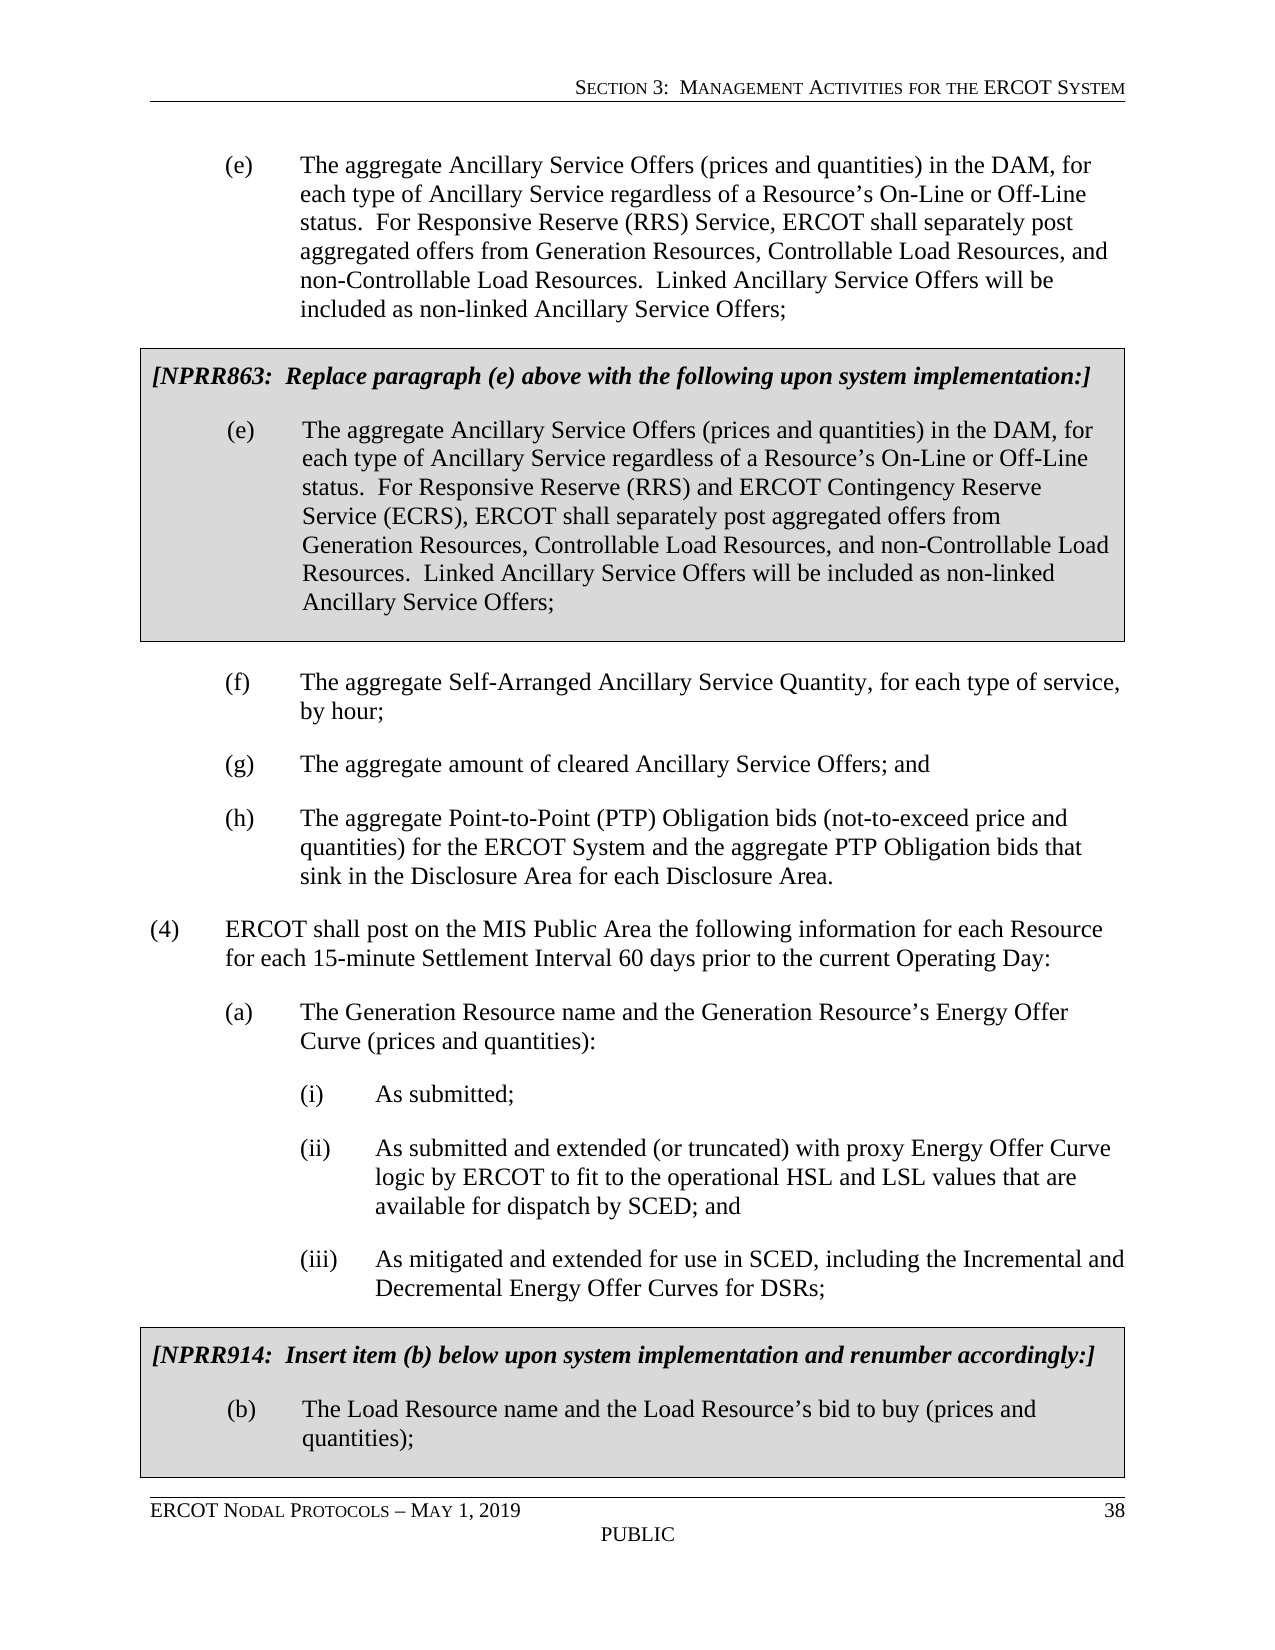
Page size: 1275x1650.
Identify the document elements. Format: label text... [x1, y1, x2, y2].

list (4) ERCOT shall post on the MIS Public Area the following information for each Resource for each 15-minute Settlement Interval 60 days prior to the current Operating Day: [150, 914, 1125, 972]
list (g) The aggregate amount of cleared Ancillary Service Offers; and [225, 749, 1125, 778]
table_header [NPRR863: Replace paragraph (e) above with the following upon system implementation:] (e) The aggregate Ancillary Service Offers (prices and quantities) in the DAM, for each type of Ancillary Service regardless of a Resource’s On-Line or Off-Line status. For Responsive Reserve (RRS) and ERCOT Contingency Reserve Service (ECRS), ERCOT shall separately post aggregated offers from Generation Resources, Controllable Load Resources, and non-Controllable Load Resources. Linked Ancillary Service Offers will be included as non-linked Ancillary Service Offers; [141, 349, 1124, 641]
text (i) As submitted; [300, 1079, 1125, 1108]
list (f) The aggregate Self-Arranged Ancillary Service Quantity, for each type of service, by hour; [225, 667, 1125, 724]
list (h) The aggregate Point-to-Point (PTP) Obligation bids (not-to-exceed price and quantities) for the ERCOT System and the aggregate PTP Obligation bids that sink in the Disclosure Area for each Disclosure Area. [225, 803, 1125, 889]
text (ii) As submitted and extended (or truncated) with proxy Energy Offer Curve logic by ERCOT to fit to the operational HSL and LSL values that are available for dispatch by SCED; and [300, 1133, 1125, 1219]
table_header [NPRR914: Insert item (b) below upon system implementation and renumber accordingly:] (b) The Load Resource name and the Load Resource’s bid to buy (prices and quantities); [141, 1328, 1124, 1477]
list (e) The aggregate Ancillary Service Offers (prices and quantities) in the DAM, for each type of Ancillary Service regardless of a Resource’s On-Line or Off-Line status. For Responsive Reserve (RRS) Service, ERCOT shall separately post aggregated offers from Generation Resources, Controllable Load Resources, and non-Controllable Load Resources. Linked Ancillary Service Offers will be included as non-linked Ancillary Service Offers; [225, 150, 1125, 322]
text (a) The Generation Resource name and the Generation Resource’s Energy Offer Curve (prices and quantities): [225, 997, 1125, 1054]
list (iii) As mitigated and extended for use in SCED, including the Incremental and Decremental Energy Offer Curves for DSRs; [300, 1244, 1125, 1302]
